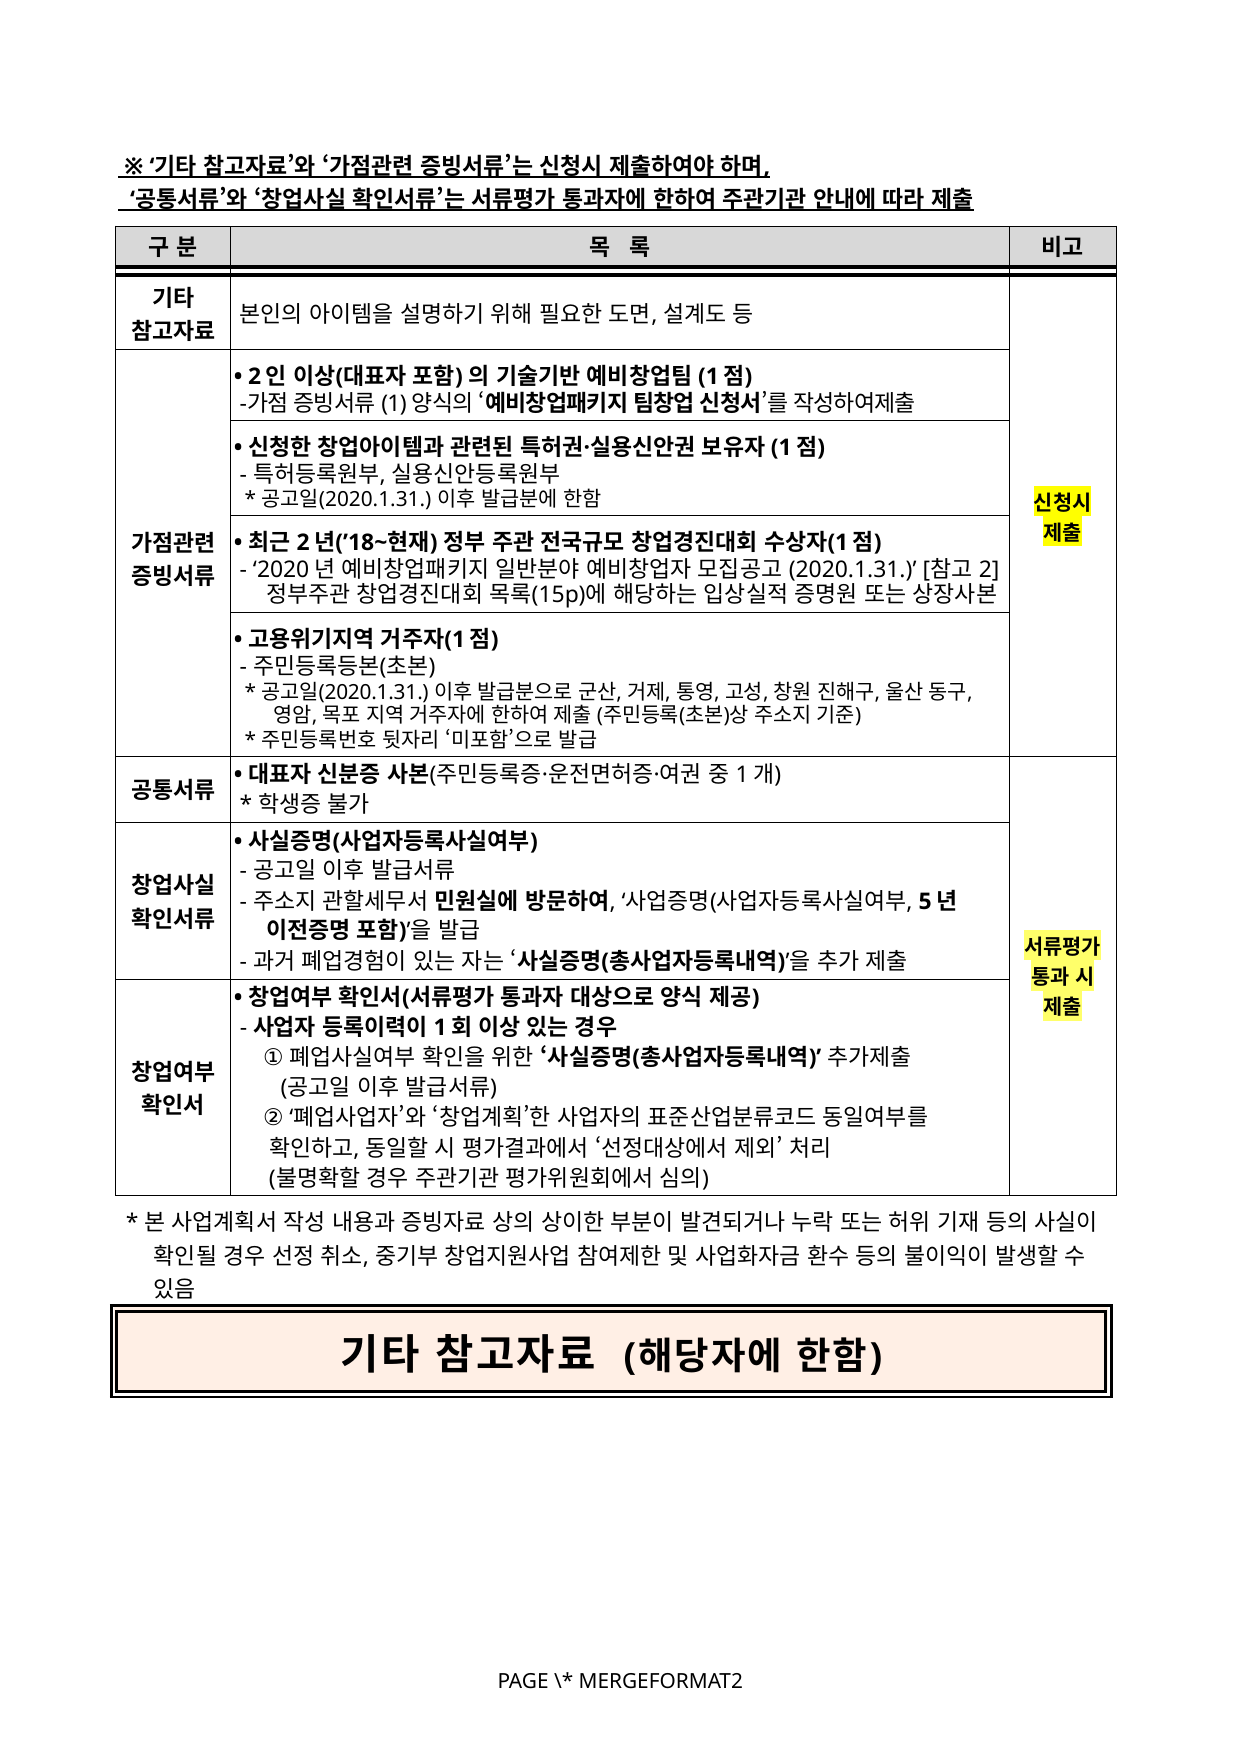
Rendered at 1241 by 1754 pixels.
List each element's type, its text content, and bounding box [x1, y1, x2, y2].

table_cell 공통서류 [116, 757, 230, 822]
text ‘공통서류’와 ‘창업사실 확인서류’는 서류평가 통과자에 한하여 주관기관 안내에 따라 제출 [118, 181, 1122, 214]
table_header 기타 참고자료 (해당자에 한함) [114, 1307, 1108, 1390]
text * 본 사업계획서 작성 내용과 증빙자료 상의 상이한 부분이 발견되거나 누락 또는 허위 기재 등의 사실이 확인될 경우 선정 취소, 중기부 창업지원사업 참여제한 및 사업화자금 환수 등의 불이익이 발생할 수 있음 [118, 1204, 1122, 1304]
text ※ ‘기타 참고자료’와 ‘가점관련 증빙서류’는 신청시 제출하여야 하며, [118, 148, 1122, 181]
table_cell 신청시 제출 [1010, 277, 1116, 756]
table_cell • 신청한 창업아이템과 관련된 특허권·실용신안권 보유자 (1점) - 특허등록원부, 실용신안등록원부 * 공고일(2020.1.31.) 이후 발급분에 한함 [231, 421, 1009, 515]
table_cell • 2인 이상(대표자 포함) 의 기술기반 예비창업팀 (1점) -가점 증빙서류 (1) 양식의 ‘예비창업패키지 팀창업 신청서’를 작성하여제출 [231, 350, 1009, 420]
table_cell 기타 참고자료 [116, 277, 230, 349]
table_header 비고 [1010, 227, 1116, 265]
table_cell • 고용위기지역 거주자(1점) - 주민등록등본(초본) * 공고일(2020.1.31.) 이후 발급분으로 군산, 거제, 통영, 고성, 창원 진해구, 울산 동구, 영암, 목포 지역 거주자에 한하여 제출 (주민등록(초본)상 주소지 기준) * 주민등록번호 뒷자리 ‘미포함’으로 발급 [231, 613, 1009, 756]
table_header 목 록 [231, 227, 1009, 265]
table_cell 창업여부 확인서 [116, 980, 230, 1195]
table_cell 서류평가 통과 시 제출 [1010, 757, 1116, 1195]
table_cell • 창업여부 확인서(서류평가 통과자 대상으로 양식 제공) - 사업자 등록이력이 1회 이상 있는 경우 ① 폐업사실여부 확인을 위한 ‘사실증명(총사업자등록내역)’ 추가제출 (공고일 이후 발급서류) ② ‘폐업사업자’와 ‘창업계획’한 사업자의 표준산업분류코드 동일여부를 확인하고, 동일할 시 평가결과에서 ‘선정대상에서 제외’ 처리 (불명확할 경우 주관기관 평가위원회에서 심의) [231, 980, 1009, 1195]
table_cell 본인의 아이템을 설명하기 위해 필요한 도면, 설계도 등 [231, 277, 1009, 349]
table_cell • 사실증명(사업자등록사실여부) - 공고일 이후 발급서류 - 주소지 관할세무서 민원실에 방문하여, ‘사업증명(사업자등록사실여부, 5년 이전증명 포함)’을 발급 - 과거 폐업경험이 있는 자는 ‘사실증명(총사업자등록내역)’을 추가 제출 [231, 823, 1009, 978]
table_cell 창업사실 확인서류 [116, 823, 230, 978]
table_header 구 분 [116, 227, 230, 265]
table_cell • 최근 2년(’18~현재) 정부 주관 전국규모 창업경진대회 수상자(1점) - ‘2020년 예비창업패키지 일반분야 예비창업자 모집공고 (2020.1.31.)’ [참고 2] 정부주관 창업경진대회 목록(15p)에 해당하는 입상실적 증명원 또는 상장사본 [231, 516, 1009, 612]
table_cell • 대표자 신분증 사본(주민등록증·운전면허증·여권 중 1개) * 학생증 불가 [231, 757, 1009, 822]
table_cell 가점관련 증빙서류 [116, 350, 230, 756]
